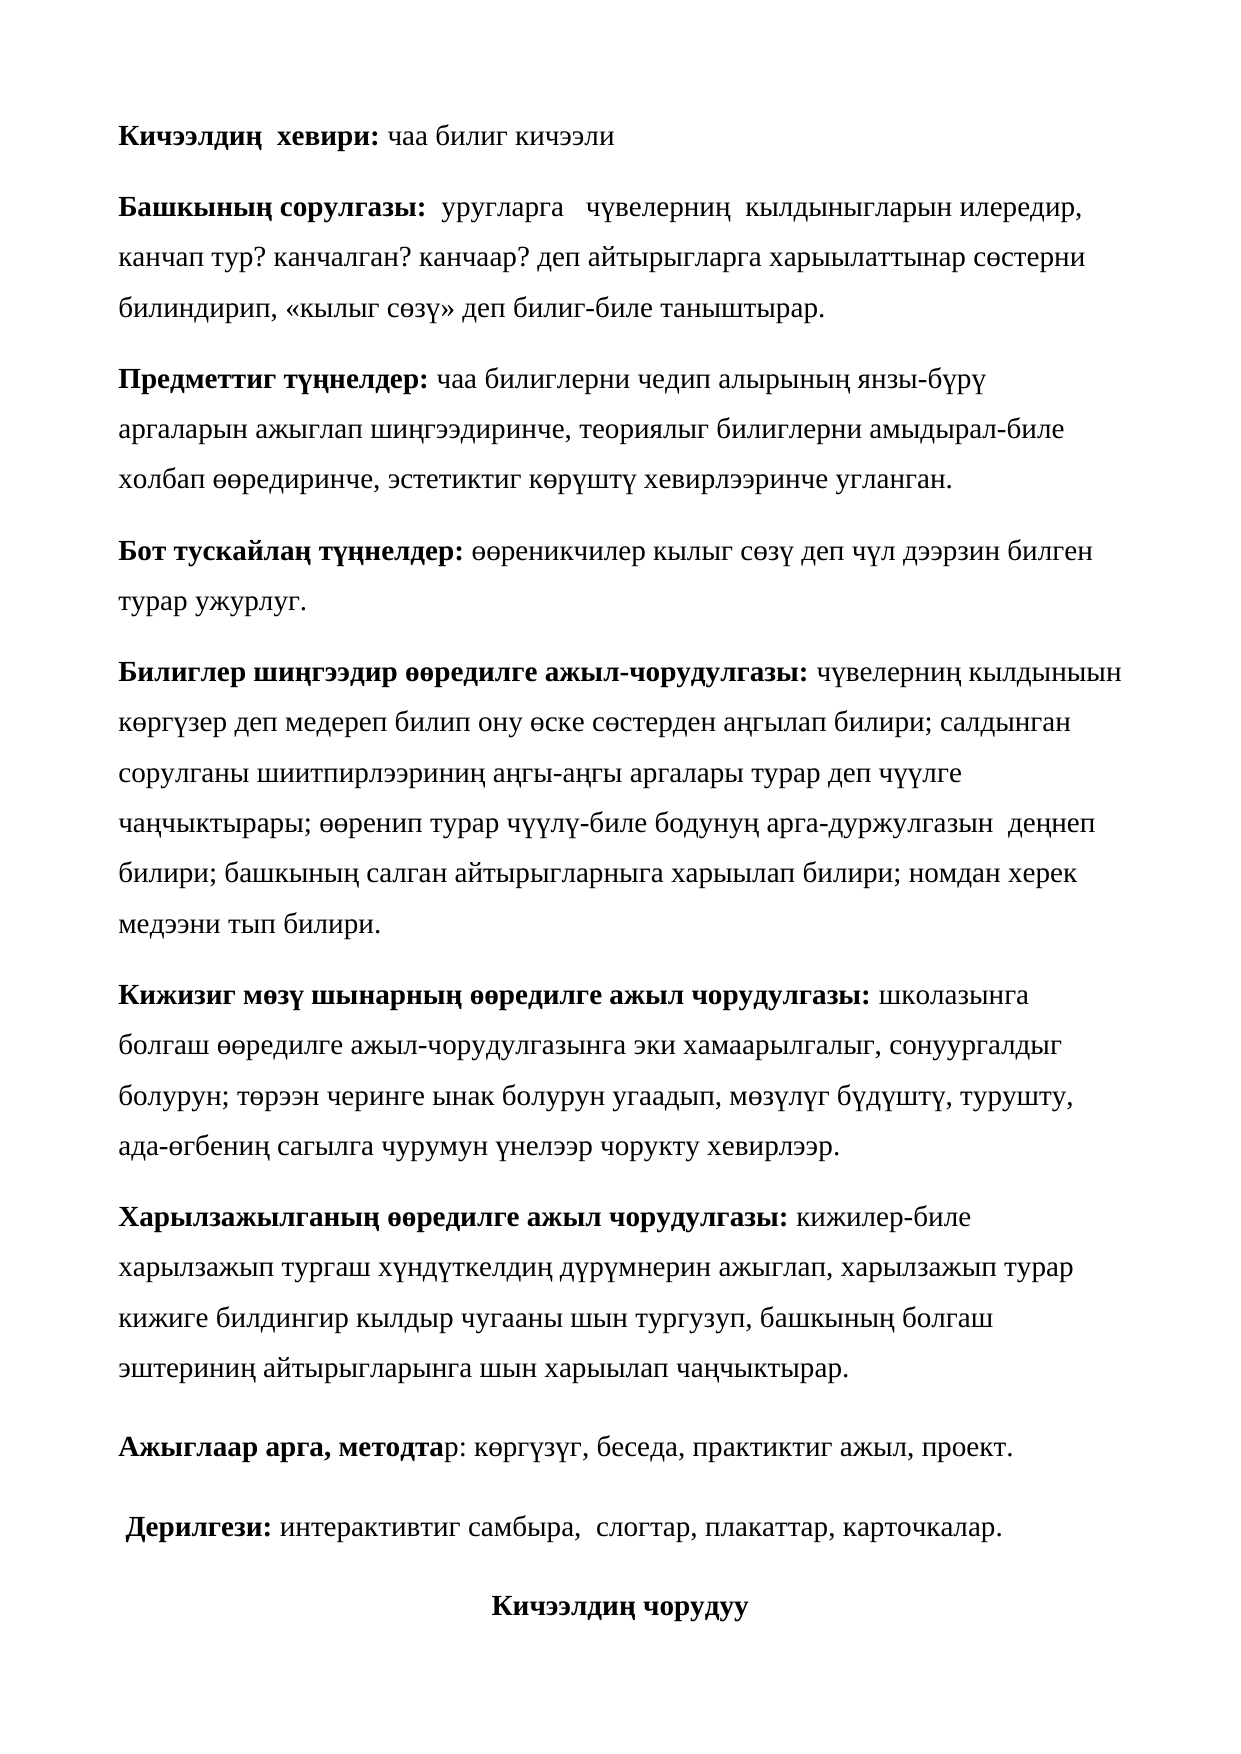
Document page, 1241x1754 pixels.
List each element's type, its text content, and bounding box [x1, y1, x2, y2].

text Билиглер шиңгээдир ɵɵредилге ажыл-чорудулгазы: чүвелерниң кылдыныын кɵргүзер деп медереп билип ону ɵске сɵстерден аңгылап билири; салдынган сорулганы шиитпирлээриниң аңгы-аңгы аргалары турар деп чүүлге чаңчыктырары; ɵɵренип турар чүүлү-биле бодунуң арга-дуржулгазын деңнеп билири; башкының салган айтырыгларныга харыылап билири; номдан херек медээни тып билири. [118, 654, 1122, 939]
text Кижизиг мɵзү шынарның ɵɵредилге ажыл чорудулгазы: школазынга болгаш ɵɵредилге ажыл-чорудулгазынга эки хамаарылгалыг, сонуургалдыг болурун; тɵрээн черинге ынак болурун угаадып, мɵзүлүг бүдүштү, турушту, ада-ɵгбениң сагылга чурумун үнелээр чорукту хевирлээр. [118, 977, 1122, 1161]
text Харылзажылганың ɵɵредилге ажыл чорудулгазы: кижилер-биле харылзажып тургаш хүндүткелдиң дүрүмнерин ажыглап, харылзажып турар кижиге билдингир кылдыр чугааны шын тургузуп, башкының болгаш эштериниң айтырыгларынга шын харыылап чаңчыктырар. [118, 1199, 1122, 1383]
text Кичээлдиң чорудуу [118, 1588, 1122, 1622]
text Предметтиг түңнелдер: чаа билиглерни чедип алырының янзы-бүрү аргаларын ажыглап шиңгээдиринче, теориялыг билиглерни амыдырал-биле холбап ɵɵредиринче, эстетиктиг кɵрүштү хевирлээринче угланган. [118, 361, 1122, 495]
text Дерилгези: интерактивтиг самбыра, слогтар, плакаттар, карточкалар. [118, 1509, 1122, 1542]
text Бот тускайлаң түңнелдер: ɵɵреникчилер кылыг сɵзү деп чүл дээрзин билген турар ужурлуг. [118, 533, 1122, 617]
text Ажыглаар арга, методтар: кɵргүзүг, беседа, практиктиг ажыл, проект. [118, 1429, 1122, 1463]
text Башкының сорулгазы: уругларга чүвелерниң кылдыныгларын илередир, канчап тур? канчалган? канчаар? деп айтырыгларга харыылаттынар сɵстерни билиндирип, «кылыг сɵзү» деп билиг-биле таныштырар. [118, 189, 1122, 323]
text Кичээлдиң хевири: чаа билиг кичээли [118, 118, 1122, 152]
